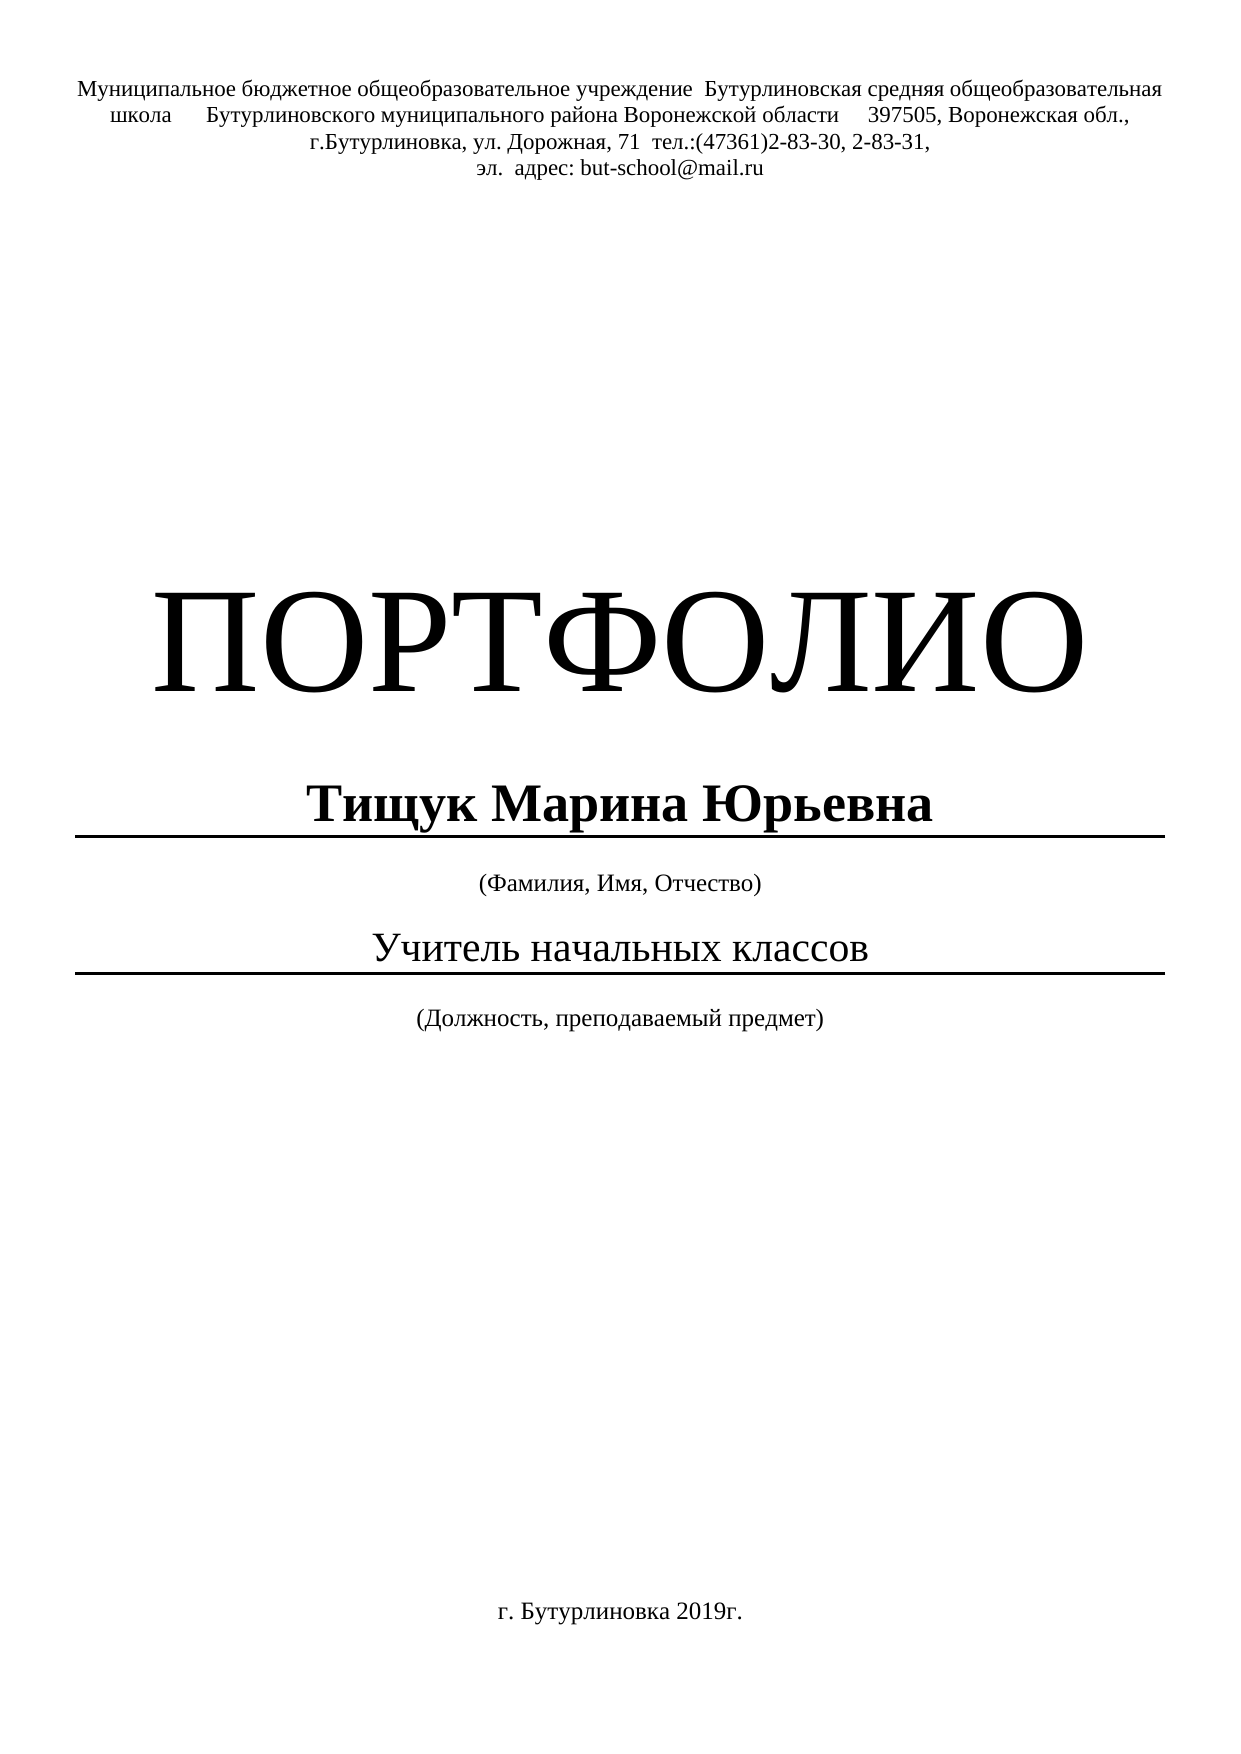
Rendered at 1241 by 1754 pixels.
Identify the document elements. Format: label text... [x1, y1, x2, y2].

text Муниципальное бюджетное общеобразовательное учреждение Бутурлиновская средняя общеобразовательная школа Бутурлиновского муниципального района Воронежской области 397505, Воронежская обл., г.Бутурлиновка, ул. Дорожная, 71 тел.:(47361)2-83-30, 2-83-31, [75, 75, 1165, 154]
text Тищук Марина Юрьевна [75, 771, 1165, 835]
text (Должность, преподаваемый предмет) [75, 1003, 1165, 1032]
text эл. адрес: but-school@mail.ru [75, 154, 1165, 180]
text (Фамилия, Имя, Отчество) [75, 868, 1165, 897]
text г. Бутурлиновка 2019г. [75, 1596, 1165, 1624]
text Учитель начальных классов [75, 922, 1165, 972]
text ПОРТФОЛИО [75, 552, 1165, 724]
